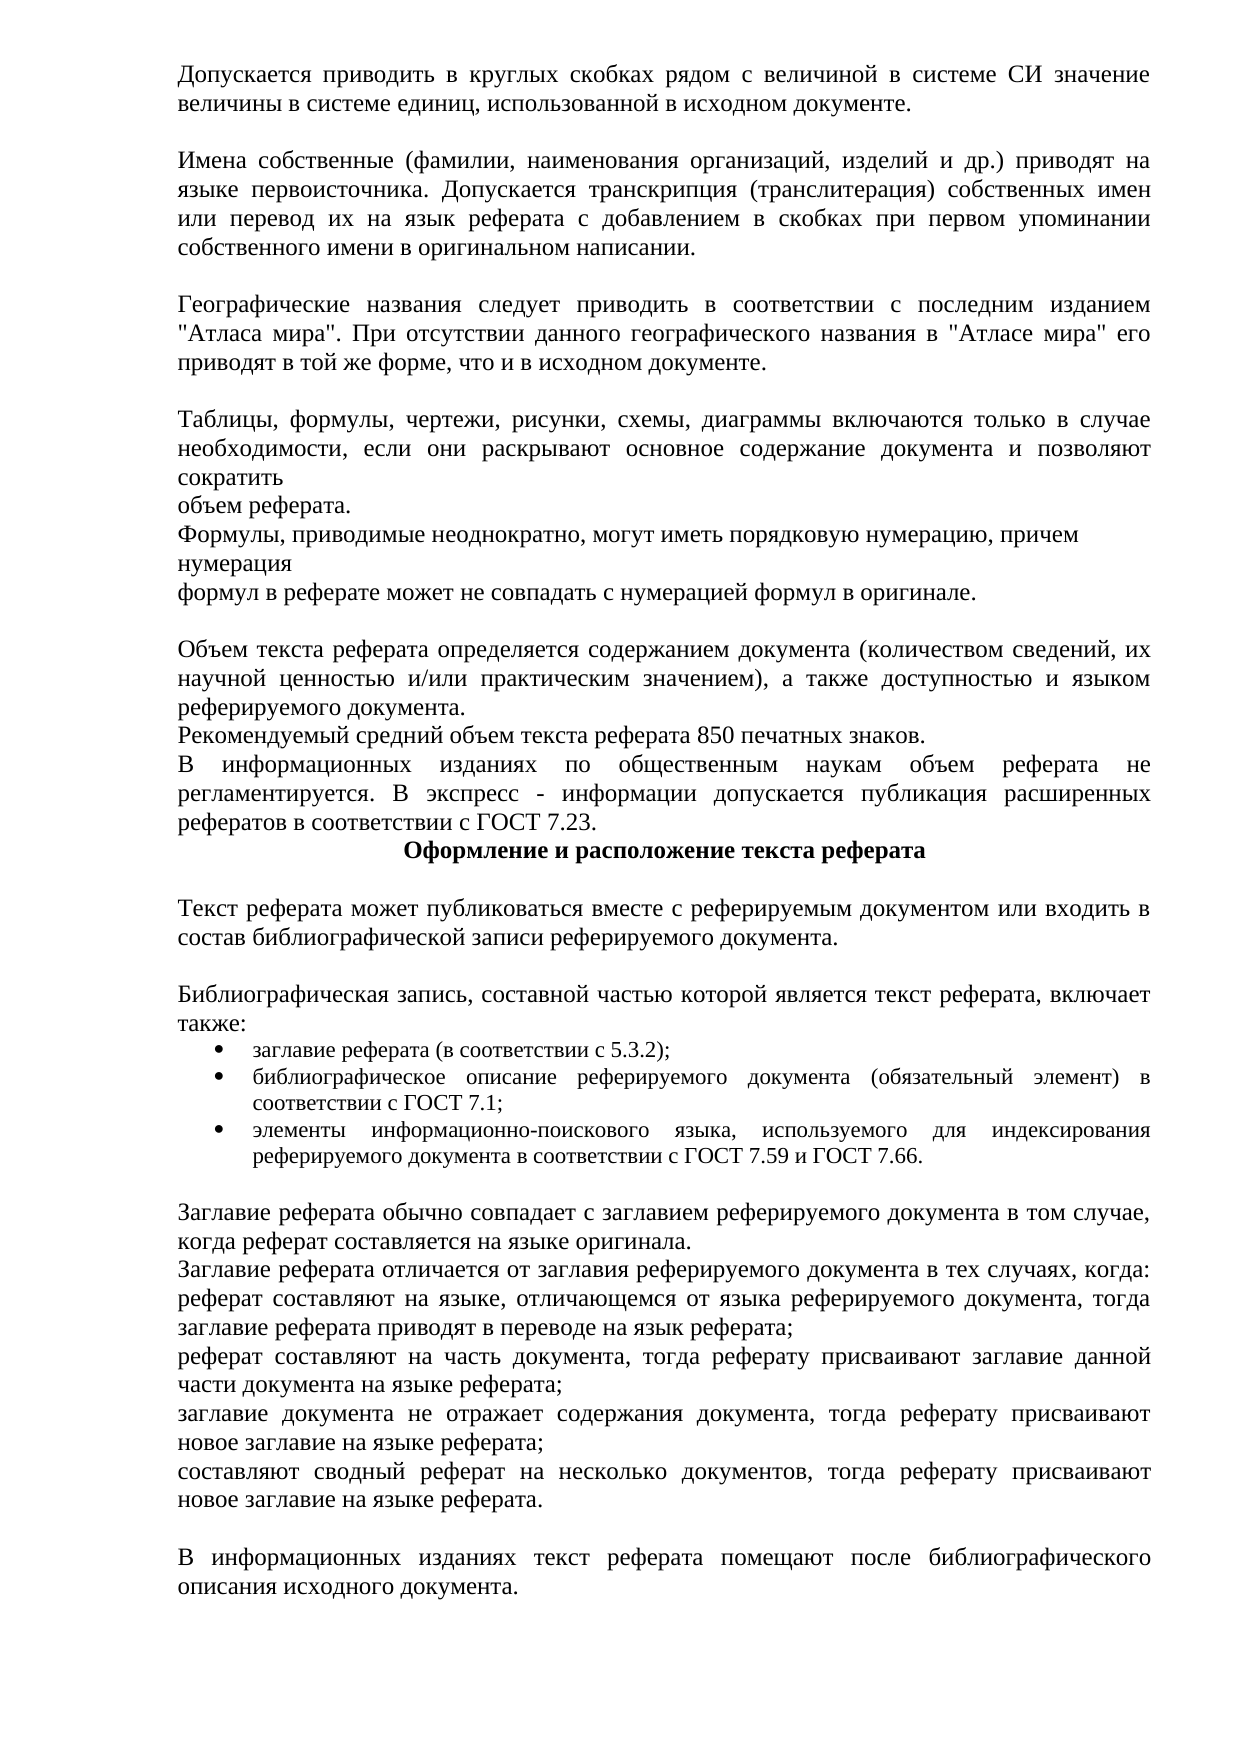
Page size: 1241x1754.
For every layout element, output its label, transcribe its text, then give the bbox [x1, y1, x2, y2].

text Рекомендуемый средний объем текста реферата 850 печатных знаков. [177, 720, 1152, 749]
text объем реферата. [177, 490, 1152, 519]
text В информационных изданиях текст реферата помещают после библиографического описания исходного документа. [177, 1542, 1152, 1599]
text формул в реферате может не совпадать с нумерацией формул в оригинале. [177, 577, 1152, 605]
text Имена собственные (фамилии, наименования организаций, изделий и др.) приводят на языке первоисточника. Допускается транскрипция (транслитерация) собственных имен или перевод их на язык реферата с добавлением в скобках при первом упоминании собственного имени в оригинальном написании. [177, 145, 1152, 260]
text Библиографическая запись, составной частью которой является текст реферата, включает также: [177, 979, 1152, 1037]
text составляют сводный реферат на несколько документов, тогда реферату присваивают новое заглавие на языке реферата. [177, 1456, 1152, 1513]
text Текст реферата может публиковаться вместе с реферируемым документом или входить в состав библиографической записи реферируемого документа. [177, 893, 1152, 950]
text Допускается приводить в круглых скобках рядом с величиной в системе СИ значение величины в системе единиц, использованной в исходном документе. [177, 59, 1152, 117]
text Оформление и расположение текста реферата [177, 835, 1152, 864]
text Заглавие реферата обычно совпадает с заглавием реферируемого документа в том случае, когда реферат составляется на языке оригинала. [177, 1197, 1152, 1254]
text реферат составляют на часть документа, тогда реферату присваивают заглавие данной части документа на языке реферата; [177, 1341, 1152, 1398]
text заглавие документа не отражает содержания документа, тогда реферату присваивают новое заглавие на языке реферата; [177, 1398, 1152, 1456]
text Таблицы, формулы, чертежи, рисунки, схемы, диаграммы включаются только в случае необходимости, если они раскрывают основное содержание документа и позволяют сократить [177, 404, 1152, 490]
text Географические названия следует приводить в соответствии с последним изданием "Атласа мира". При отсутствии данного географического названия в "Атласе мира" его приводят в той же форме, что и в исходном документе. [177, 289, 1152, 375]
list библиографическое описание реферируемого документа (обязательный элемент) в соответствии с ГОСТ 7.1; [215, 1063, 1152, 1116]
text В информационных изданиях по общественным наукам объем реферата не регламентируется. В экспресс - информации допускается публикация расширенных рефератов в соответствии с ГОСТ 7.23. [177, 749, 1152, 835]
text Формулы, приводимые неоднократно, могут иметь порядковую нумерацию, причем нумерация [177, 519, 1152, 577]
text Заглавие реферата отличается от заглавия реферируемого документа в тех случаях, когда: реферат составляют на языке, отличающемся от языка реферируемого документа, тогда заглавие реферата приводят в переводе на язык реферата; [177, 1254, 1152, 1341]
list элементы информационно-поискового языка, используемого для индексирования реферируемого документа в соответствии с ГОСТ 7.59 и ГОСТ 7.66. [215, 1116, 1152, 1168]
text Объем текста реферата определяется содержанием документа (количеством сведений, их научной ценностью и/или практическим значением), а также доступностью и языком реферируемого документа. [177, 634, 1152, 720]
list заглавие реферата (в соответствии с 5.3.2); [215, 1037, 1152, 1063]
